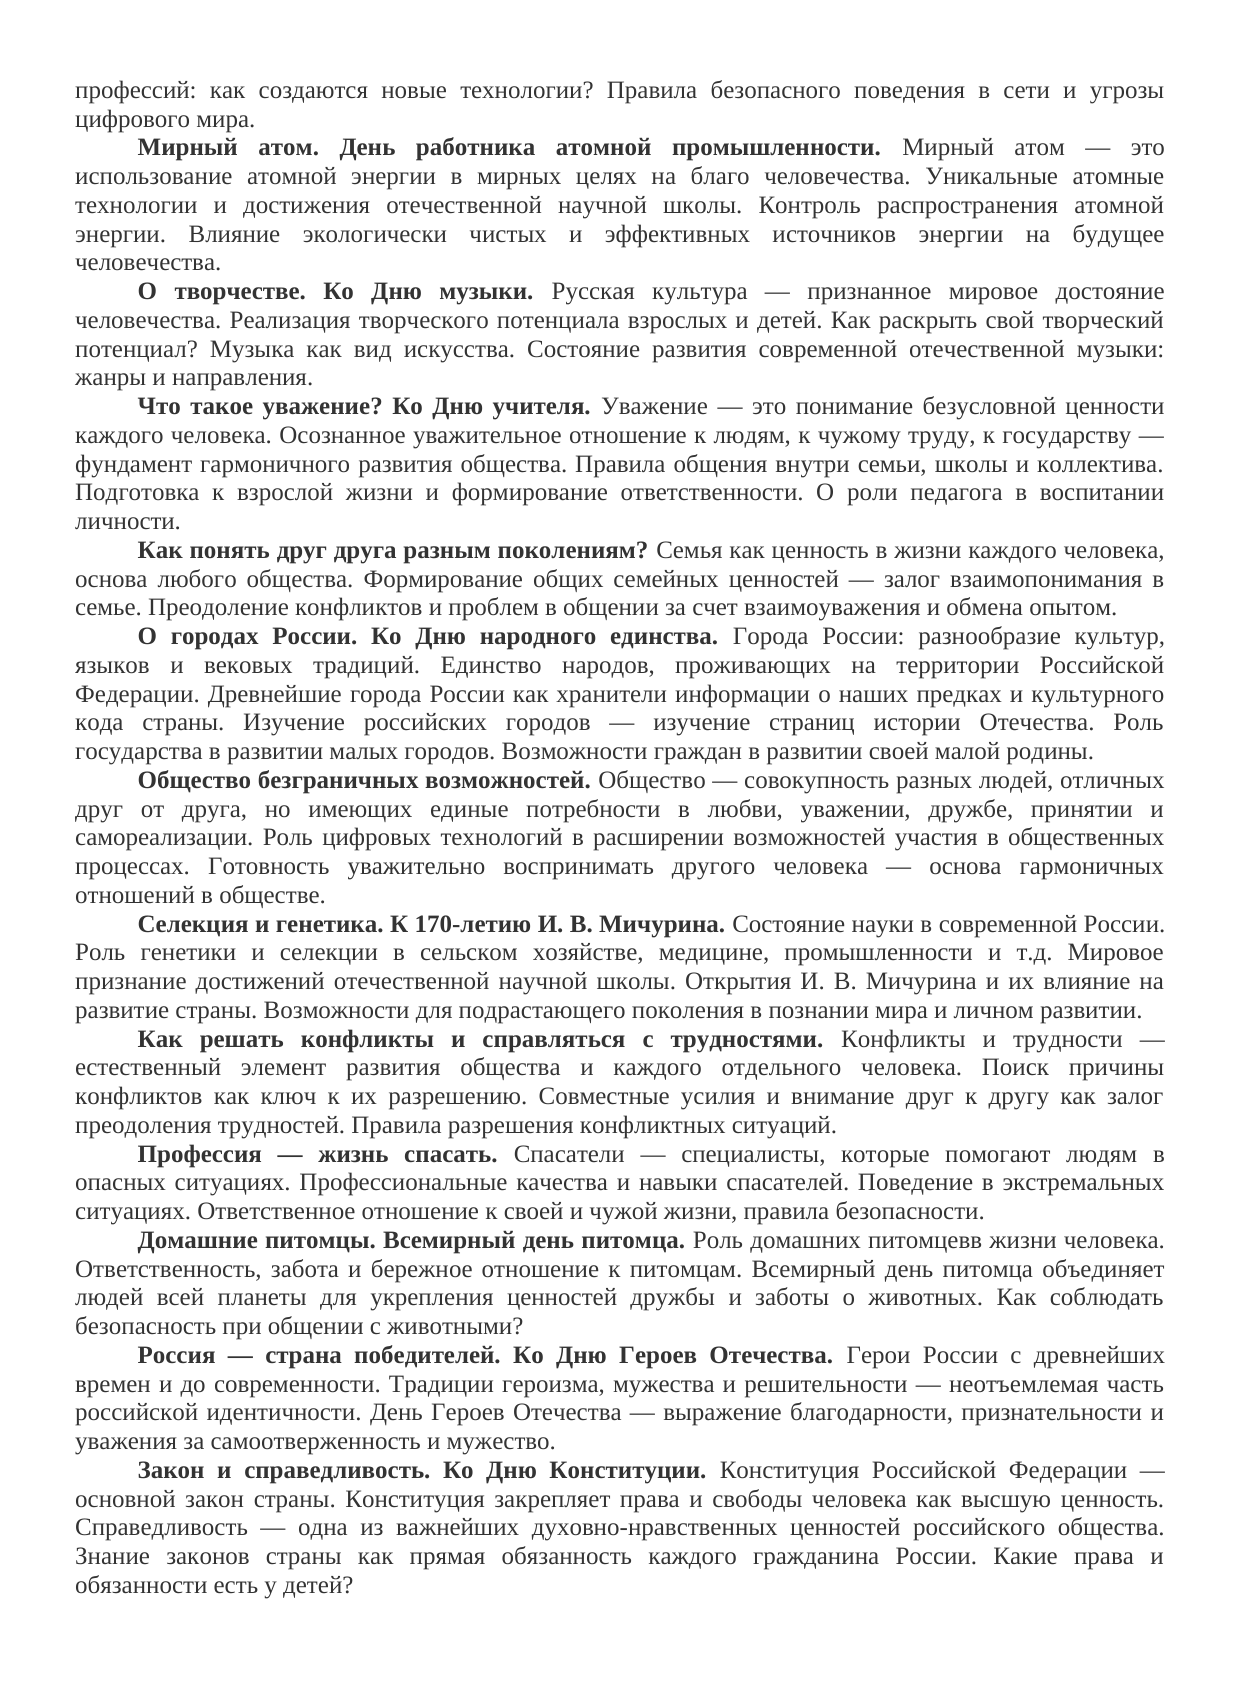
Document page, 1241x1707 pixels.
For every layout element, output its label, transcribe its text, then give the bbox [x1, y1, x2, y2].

text О городах России. Ко Дню народного единства. Города России: разнообразие культур, языков и вековых традиций. Единство народов, проживающих на территории Российской Федерации. Древнейшие города России как хранители информации о наших предках и культурного кода страны. Изучение российских городов — изучение страниц истории Отечества. Роль государства в развитии малых городов. Возможности граждан в развитии своей малой родины. [75, 621, 1165, 765]
text Профессия — жизнь спасать. Спасатели — специалисты, которые помогают людям в опасных ситуациях. Профессиональные качества и навыки спасателей. Поведение в экстремальных ситуациях. Ответственное отношение к своей и чужой жизни, правила безопасности. [75, 1139, 1165, 1225]
text Что такое уважение? Ко Дню учителя. Уважение — это понимание безусловной ценности каждого человека. Осознанное уважительное отношение к людям, к чужому труду, к государству — фундамент гармоничного развития общества. Правила общения внутри семьи, школы и коллектива. Подготовка к взрослой жизни и формирование ответственности. О роли педагога в воспитании личности. [75, 391, 1165, 535]
text Мирный атом. День работника атомной промышленности. Мирный атом — это использование атомной энергии в мирных целях на благо человечества. Уникальные атомные технологии и достижения отечественной научной школы. Контроль распространения атомной энергии. Влияние экологически чистых и эффективных источников энергии на будущее человечества. [75, 132, 1165, 276]
text Россия — страна победителей. Ко Дню Героев Отечества. Герои России с древнейших времен и до современности. Традиции героизма, мужества и решительности — неотъемлемая часть российской идентичности. День Героев Отечества — выражение благодарности, признательности и уважения за самоотверженность и мужество. [75, 1340, 1165, 1455]
text Закон и справедливость. Ко Дню Конституции. Конституция Российской Федерации — основной закон страны. Конституция закрепляет права и свободы человека как высшую ценность. Справедливость — одна из важнейших духовно-нравственных ценностей российского общества. Знание законов страны как прямая обязанность каждого гражданина России. Какие права и обязанности есть у детей? [75, 1455, 1165, 1599]
text Селекция и генетика. К 170-летию И. В. Мичурина. Состояние науки в современной России. Роль генетики и селекции в сельском хозяйстве, медицине, промышленности и т.д. Мировое признание достижений отечественной научной школы. Открытия И. В. Мичурина и их влияние на развитие страны. Возможности для подрастающего поколения в познании мира и личном развитии. [75, 909, 1165, 1024]
text О творчестве. Ко Дню музыки. Русская культура — признанное мировое достояние человечества. Реализация творческого потенциала взрослых и детей. Как раскрыть свой творческий потенциал? Музыка как вид искусства. Состояние развития современной отечественной музыки: жанры и направления. [75, 276, 1165, 391]
text Домашние питомцы. Всемирный день питомца. Роль домашних питомцевв жизни человека. Ответственность, забота и бережное отношение к питомцам. Всемирный день питомца объединяет людей всей планеты для укрепления ценностей дружбы и заботы о животных. Как соблюдать безопасность при общении с животными? [75, 1225, 1165, 1340]
text Общество безграничных возможностей. Общество — совокупность разных людей, отличных друг от друга, но имеющих единые потребности в любви, уважении, дружбе, принятии и самореализации. Роль цифровых технологий в расширении возможностей участия в общественных процессах. Готовность уважительно воспринимать другого человека — основа гармоничных отношений в обществе. [75, 765, 1165, 909]
text Как решать конфликты и справляться с трудностями. Конфликты и трудности — естественный элемент развития общества и каждого отдельного человека. Поиск причины конфликтов как ключ к их разрешению. Совместные усилия и внимание друг к другу как залог преодоления трудностей. Правила разрешения конфликтных ситуаций. [75, 1024, 1165, 1139]
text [75, 75, 1165, 132]
text Как понять друг друга разным поколениям? Семья как ценность в жизни каждого человека, основа любого общества. Формирование общих семейных ценностей — залог взаимопонимания в семье. Преодоление конфликтов и проблем в общении за счет взаимоуважения и обмена опытом. [75, 535, 1165, 621]
